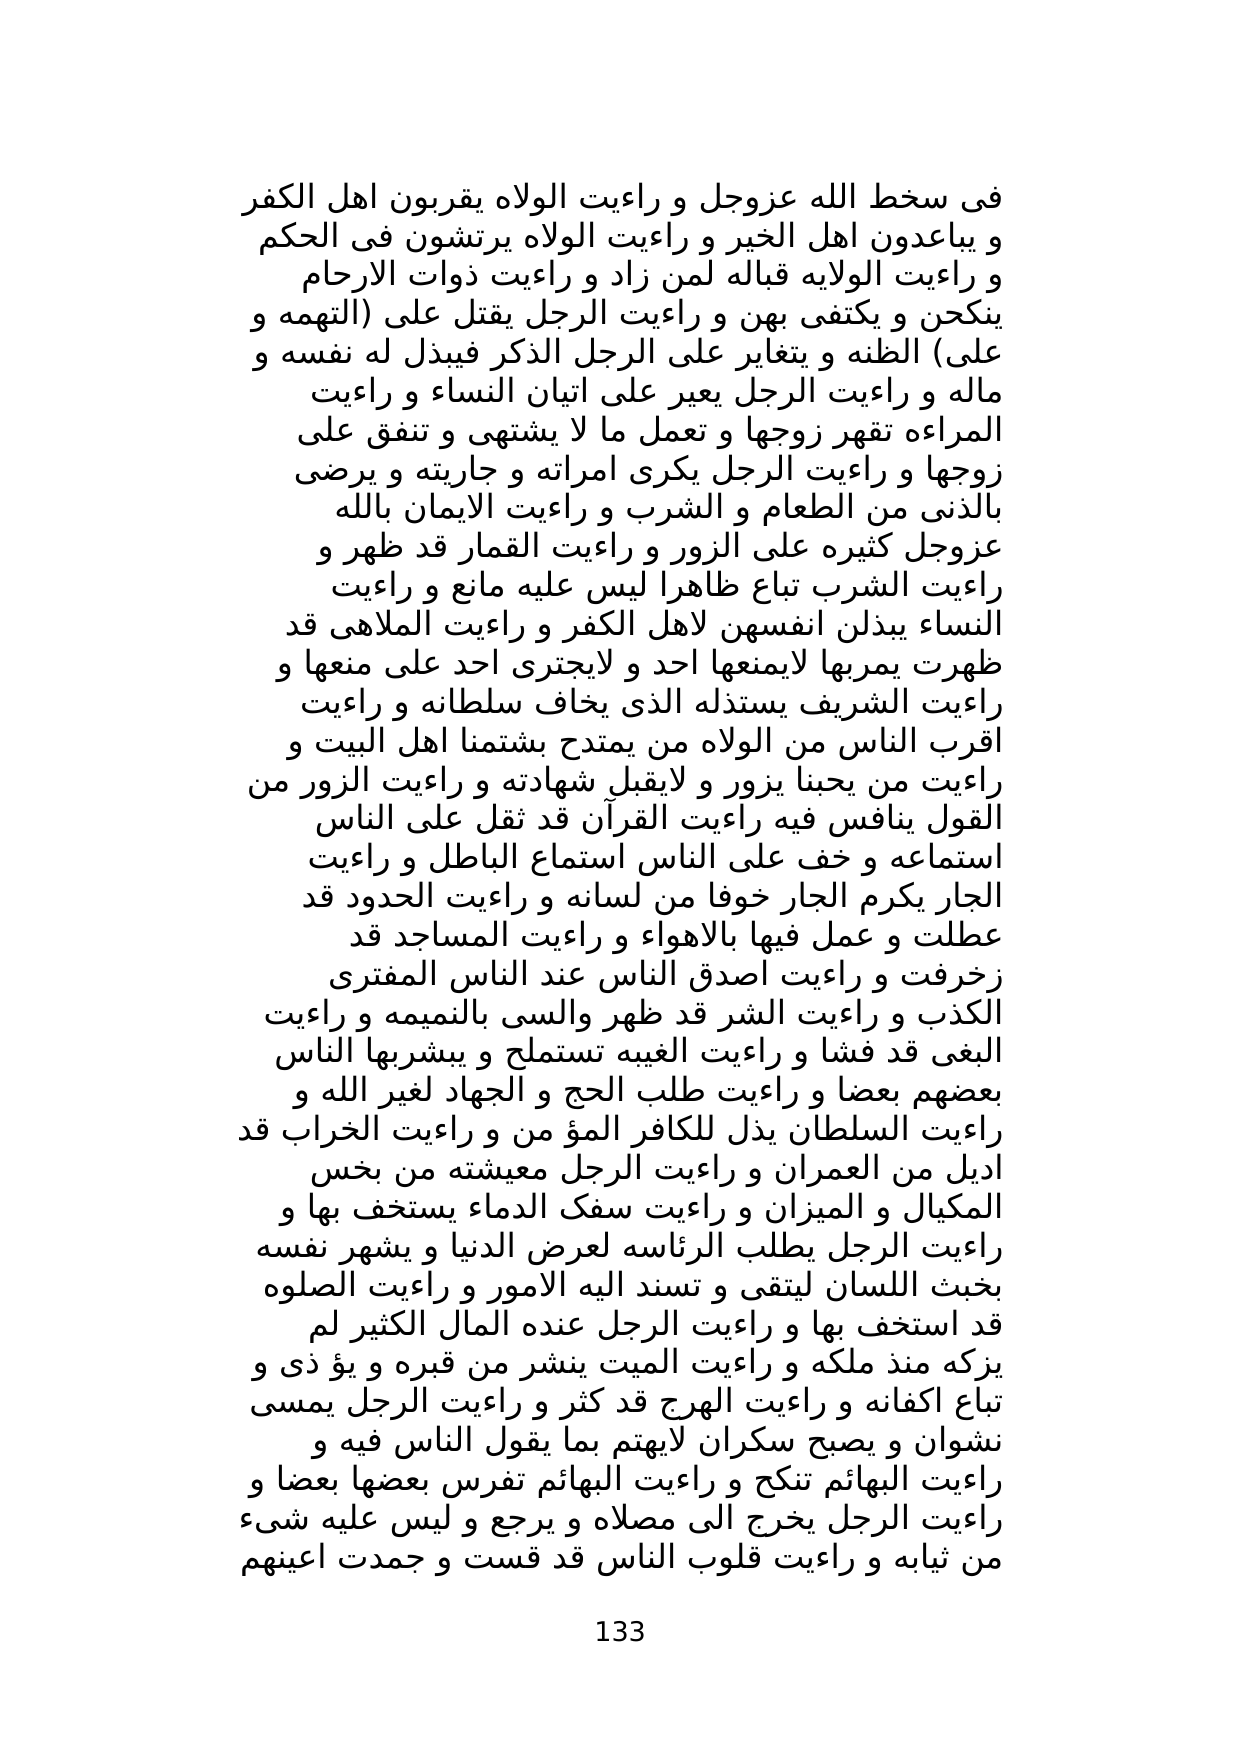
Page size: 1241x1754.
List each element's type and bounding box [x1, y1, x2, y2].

text [236, 177, 1004, 1576]
